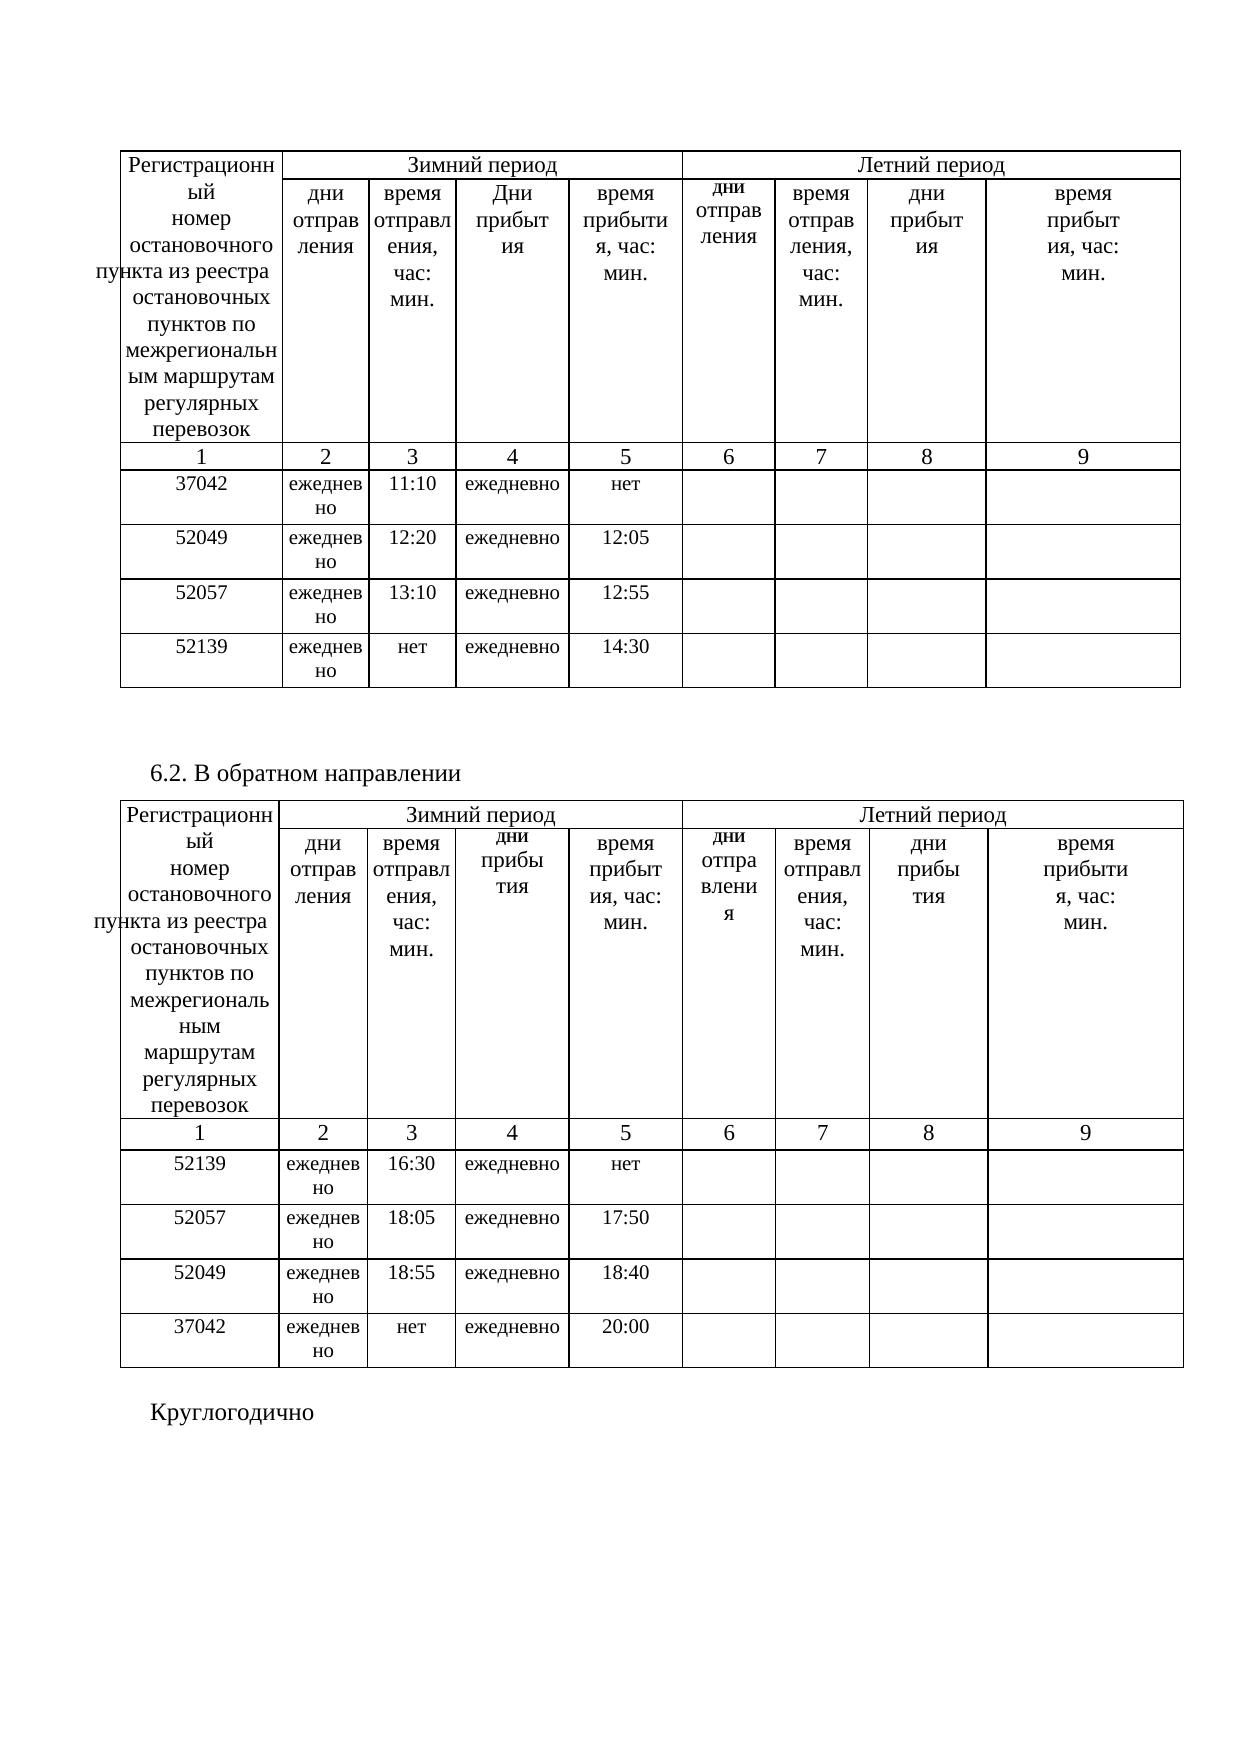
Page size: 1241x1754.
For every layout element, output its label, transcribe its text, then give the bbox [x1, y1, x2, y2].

table_cell 37042 [121, 1314, 278, 1367]
table_cell Дни прибыт ия [457, 180, 568, 441]
table_cell [868, 634, 985, 687]
table_cell 12:20 [370, 525, 455, 578]
table_header Летний период [683, 152, 1180, 178]
table_cell [683, 1151, 775, 1204]
table_cell 9 [989, 1119, 1183, 1149]
table_cell нет [570, 471, 682, 524]
table_cell 52057 [121, 580, 282, 632]
table_cell [989, 1314, 1183, 1367]
table_cell [776, 1151, 869, 1204]
table_cell 14:30 [570, 634, 682, 687]
table_cell [776, 580, 867, 632]
table_cell ДНИ прибы тия [456, 829, 568, 1117]
table_cell [870, 1260, 987, 1312]
table_cell [776, 471, 867, 524]
table_cell ежедневно [283, 634, 368, 687]
table_cell дни прибыт ия [868, 180, 985, 441]
table_cell 18:55 [368, 1260, 455, 1312]
table_cell ежедневно [280, 1151, 367, 1204]
table_cell ежедневно [280, 1314, 367, 1367]
table_header Летний период [683, 801, 1183, 828]
table_cell дни отправ ления [280, 829, 367, 1117]
table_cell 4 [457, 443, 568, 469]
table_cell ДНИ отпра влени я [683, 829, 775, 1117]
table_cell время прибыти я, час: мин. [989, 829, 1183, 1117]
table_cell ежедневно [456, 1205, 568, 1258]
table_cell [683, 1205, 775, 1258]
table_cell [776, 1260, 869, 1312]
table_cell 11:10 [370, 471, 455, 524]
table_cell 37042 [121, 471, 282, 524]
table_cell 3 [368, 1119, 455, 1149]
table_cell [776, 1314, 869, 1367]
table_cell 6 [683, 443, 774, 469]
table_cell 52139 [121, 1151, 278, 1204]
table_cell [987, 634, 1180, 687]
table_cell дни отправ ления [283, 180, 368, 441]
table_cell 2 [283, 443, 368, 469]
table_cell [683, 525, 774, 578]
table_cell 8 [870, 1119, 987, 1149]
table_cell 18:05 [368, 1205, 455, 1258]
table_cell ДНИ отправ ления [683, 180, 774, 441]
table_cell нет [368, 1314, 455, 1367]
table_cell ежедневно [283, 525, 368, 578]
table_cell [868, 471, 985, 524]
table_cell время отправл ения, час: мин. [776, 829, 869, 1117]
table_cell [989, 1151, 1183, 1204]
table_cell 1 [121, 1119, 278, 1149]
table_cell 12:05 [570, 525, 682, 578]
table_cell нет [570, 1151, 682, 1204]
table_cell 3 [370, 443, 455, 469]
table_cell ежедневно [457, 580, 568, 632]
table_header Регистрационный номер остановочного пункта из реестра остановочных пунктов по межрегиональным маршрутам регулярных перевозок [121, 801, 278, 1117]
table_cell 52139 [121, 634, 282, 687]
table_cell ежедневно [280, 1260, 367, 1312]
table_cell [987, 580, 1180, 632]
table_cell 6 [683, 1119, 775, 1149]
table_cell 13:10 [370, 580, 455, 632]
table_cell нет [370, 634, 455, 687]
table_cell 1 [121, 443, 282, 469]
table_cell 16:30 [368, 1151, 455, 1204]
table_cell [868, 580, 985, 632]
table_cell дни прибы тия [870, 829, 987, 1117]
table_cell [683, 471, 774, 524]
table_cell ежедневно [456, 1314, 568, 1367]
table_cell [989, 1260, 1183, 1312]
table_cell [870, 1314, 987, 1367]
table_cell 4 [456, 1119, 568, 1149]
table_header Регистрационный номер остановочного пункта из реестра остановочных пунктов по межрегиональным маршрутам регулярных перевозок [121, 152, 282, 441]
text Круглогодично [150, 1397, 1090, 1426]
table_cell время прибыт ия, час: мин. [570, 829, 682, 1117]
table_cell 52049 [121, 525, 282, 578]
table_cell время отправл ения, час: мин. [368, 829, 455, 1117]
table_cell 9 [987, 443, 1180, 469]
table_cell время прибыт ия, час: мин. [987, 180, 1180, 441]
table_cell время отправл ения, час: мин. [370, 180, 455, 441]
table_cell [987, 525, 1180, 578]
table_cell ежедневно [457, 525, 568, 578]
table_header Зимний период [283, 152, 682, 178]
table_cell [683, 1260, 775, 1312]
table_cell ежедневно [283, 580, 368, 632]
table_cell 7 [776, 443, 867, 469]
table_cell ежедневно [283, 471, 368, 524]
table_cell [776, 525, 867, 578]
table_cell 2 [280, 1119, 367, 1149]
table_cell ежедневно [456, 1260, 568, 1312]
table_cell [870, 1151, 987, 1204]
table_cell [987, 471, 1180, 524]
table_cell ежедневно [280, 1205, 367, 1258]
table_cell 17:50 [570, 1205, 682, 1258]
table_cell 8 [868, 443, 985, 469]
text 6.2. В обратном направлении [150, 758, 1090, 787]
table_cell 7 [776, 1119, 869, 1149]
table_cell ежедневно [456, 1151, 568, 1204]
table_header Зимний период [280, 801, 682, 828]
table_cell [683, 580, 774, 632]
table_cell [776, 1205, 869, 1258]
table_cell 52049 [121, 1260, 278, 1312]
table_cell время отправ ления, час: мин. [776, 180, 867, 441]
table_cell 5 [570, 443, 682, 469]
table_cell [868, 525, 985, 578]
table_cell [989, 1205, 1183, 1258]
table_cell 5 [570, 1119, 682, 1149]
table_cell ежедневно [457, 634, 568, 687]
table_cell [776, 634, 867, 687]
table_cell [683, 634, 774, 687]
table_cell [870, 1205, 987, 1258]
table_cell 18:40 [570, 1260, 682, 1312]
table_cell 52057 [121, 1205, 278, 1258]
table_cell 12:55 [570, 580, 682, 632]
table_cell 20:00 [570, 1314, 682, 1367]
table_cell время прибыти я, час: мин. [570, 180, 682, 441]
table_cell [683, 1314, 775, 1367]
table_cell ежедневно [457, 471, 568, 524]
